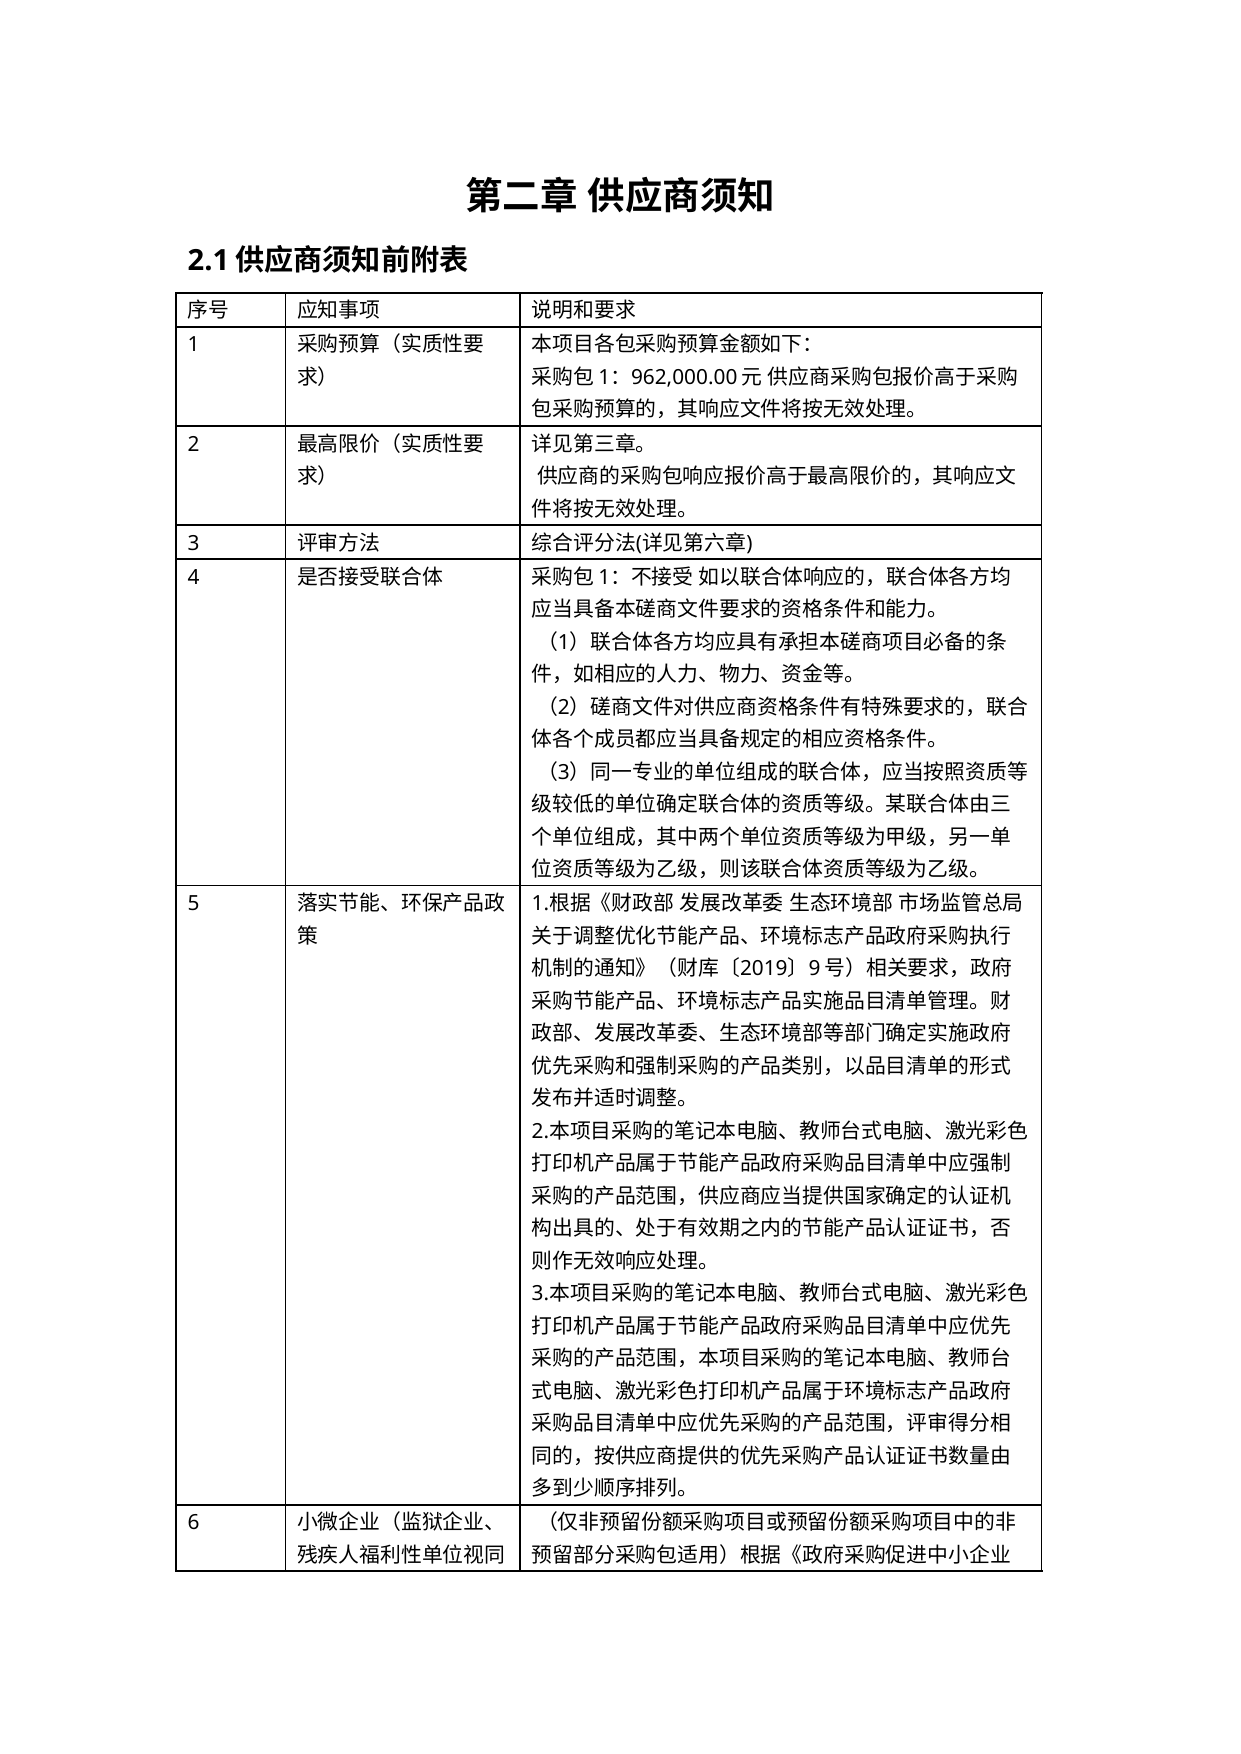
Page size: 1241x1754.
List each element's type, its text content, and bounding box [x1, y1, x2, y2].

table_header 序号 [177, 294, 285, 326]
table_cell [521, 1506, 1041, 1570]
table_cell 最高限价（实质性要求） [286, 427, 519, 524]
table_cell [286, 1506, 519, 1570]
table_cell 1.根据《财政部 发展改革委 生态环境部 市场监管总局关于调整优化节能产品、环境标志产品政府采购执行机制的通知》（财库〔2019〕9号）相关要求，政府采购节能产品、环境标志产品实施品目清单管理。财政部、发展改革委、生态环境部等部门确定实施政府优先采购和强制采购的产品类别，以品目清单的形式发布并适时调整。 2.本项目采购的笔记本电脑、教师台式电脑、激光彩色打印机产品属于节能产品政府采购品目清单中应强制采购的产品范围，供应商应当提供国家确定的认证机构出具的、处于有效期之内的节能产品认证证书，否则作无效响应处理。 3.本项目采购的笔记本电脑、教师台式电脑、激光彩色打印机产品属于节能产品政府采购品目清单中应优先采购的产品范围，本项目采购的笔记本电脑、教师台式电脑、激光彩色打印机产品属于环境标志产品政府采购品目清单中应优先采购的产品范围，评审得分相同的，按供应商提供的优先采购产品认证证书数量由多到少顺序排列。 [521, 886, 1041, 1504]
table_cell 是否接受联合体 [286, 560, 519, 885]
text 2.1供应商须知前附表 [187, 227, 1053, 292]
table_cell 5 [177, 886, 285, 1504]
table_cell 6 [177, 1506, 285, 1570]
table_cell 3 [177, 526, 285, 558]
table_cell 2 [177, 427, 285, 524]
table_header 说明和要求 [521, 294, 1041, 326]
table_cell 采购预算（实质性要求） [286, 328, 519, 425]
table_cell 1 [177, 328, 285, 425]
table_cell 详见第三章。 供应商的采购包响应报价高于最高限价的，其响应文件将按无效处理。 [521, 427, 1041, 524]
text 第二章 供应商须知 [187, 162, 1053, 227]
table_cell 评审方法 [286, 526, 519, 558]
table_header 应知事项 [286, 294, 519, 326]
table_cell 本项目各包采购预算金额如下： 采购包1：962,000.00元 供应商采购包报价高于采购包采购预算的，其响应文件将按无效处理。 [521, 328, 1041, 425]
table_cell 4 [177, 560, 285, 885]
table_cell 综合评分法(详见第六章) [521, 526, 1041, 558]
table_cell 采购包1：不接受 如以联合体响应的，联合体各方均应当具备本磋商文件要求的资格条件和能力。 （1）联合体各方均应具有承担本磋商项目必备的条件，如相应的人力、物力、资金等。 （2）磋商文件对供应商资格条件有特殊要求的，联合体各个成员都应当具备规定的相应资格条件。 （3）同一专业的单位组成的联合体，应当按照资质等级较低的单位确定联合体的资质等级。某联合体由三个单位组成，其中两个单位资质等级为甲级，另一单位资质等级为乙级，则该联合体资质等级为乙级。 [521, 560, 1041, 885]
table_cell 落实节能、环保产品政策 [286, 886, 519, 1504]
